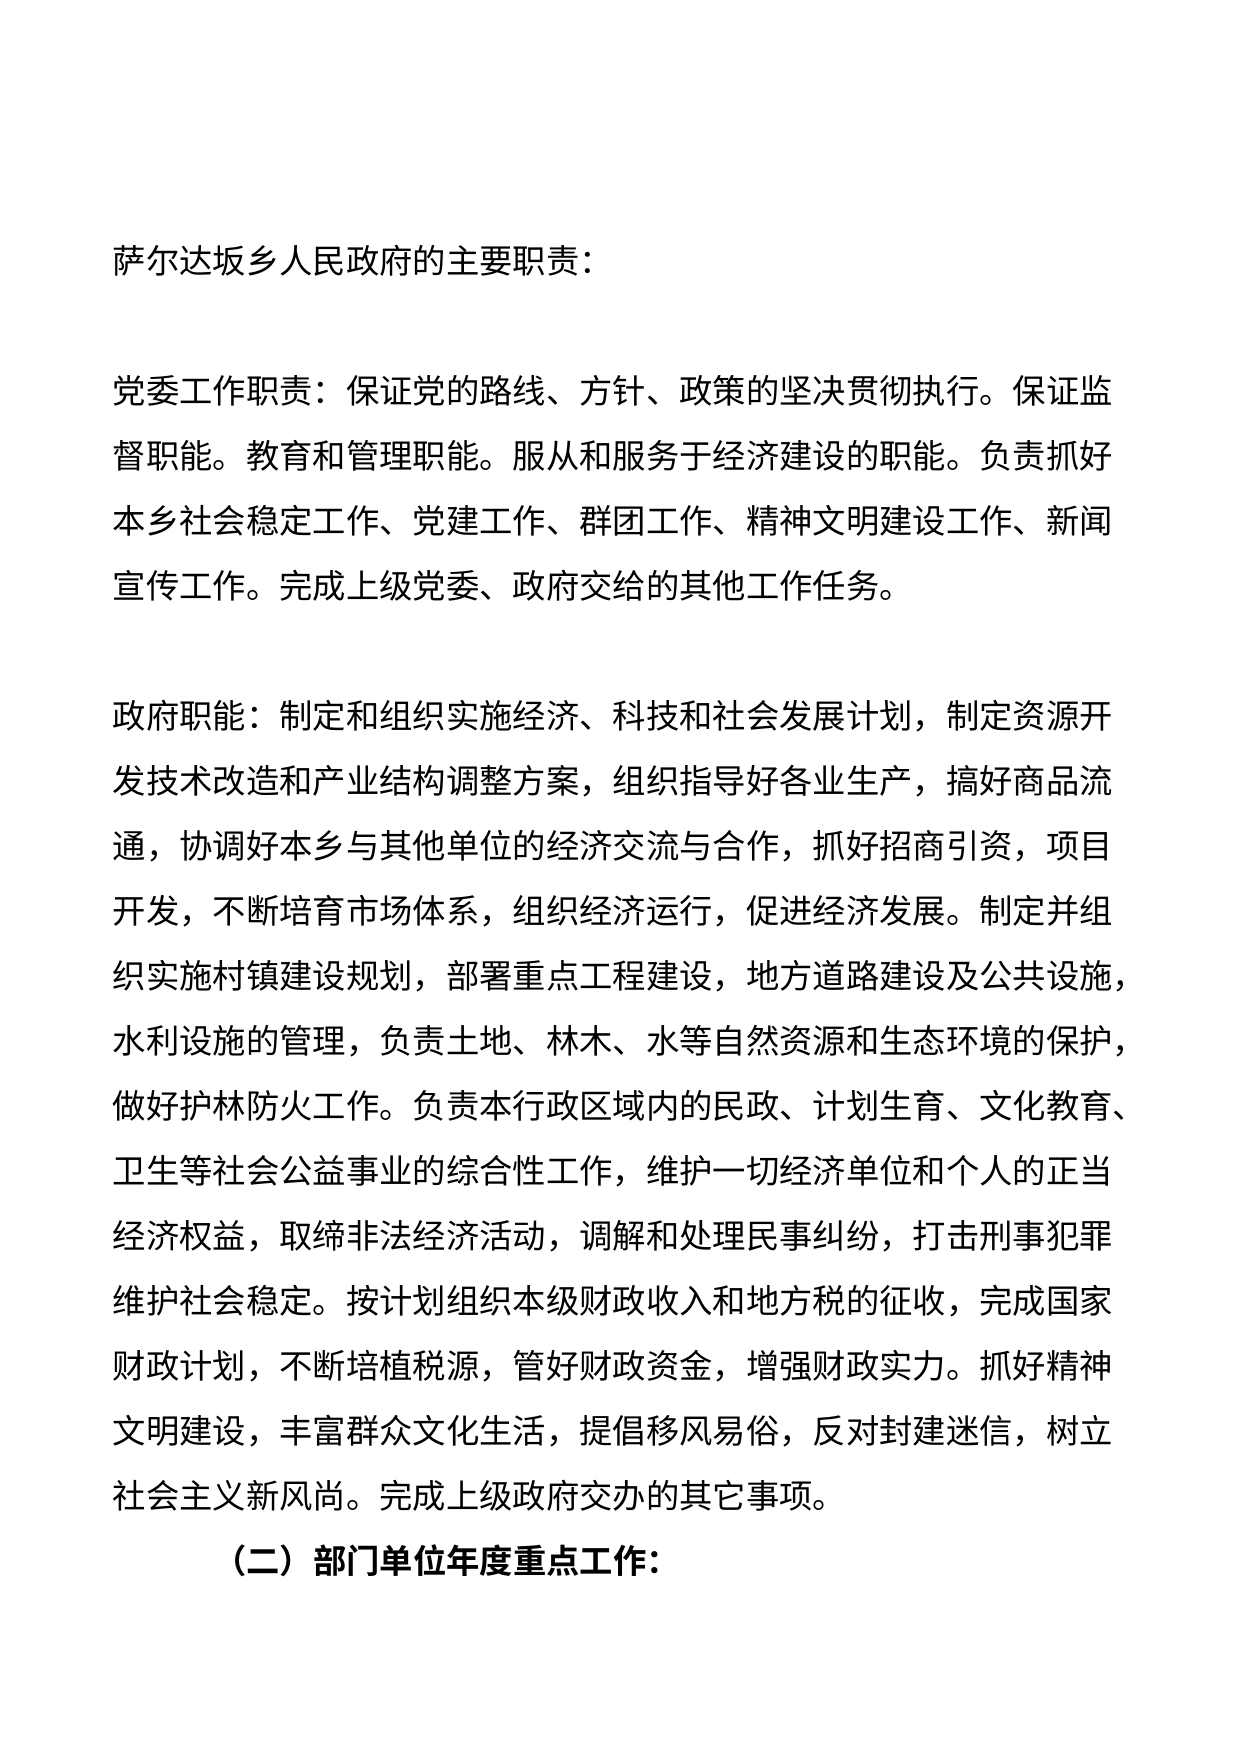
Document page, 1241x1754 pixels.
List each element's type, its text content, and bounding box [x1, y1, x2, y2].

text （二）部门单位年度重点工作： [112, 1527, 1128, 1592]
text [112, 162, 1128, 1527]
